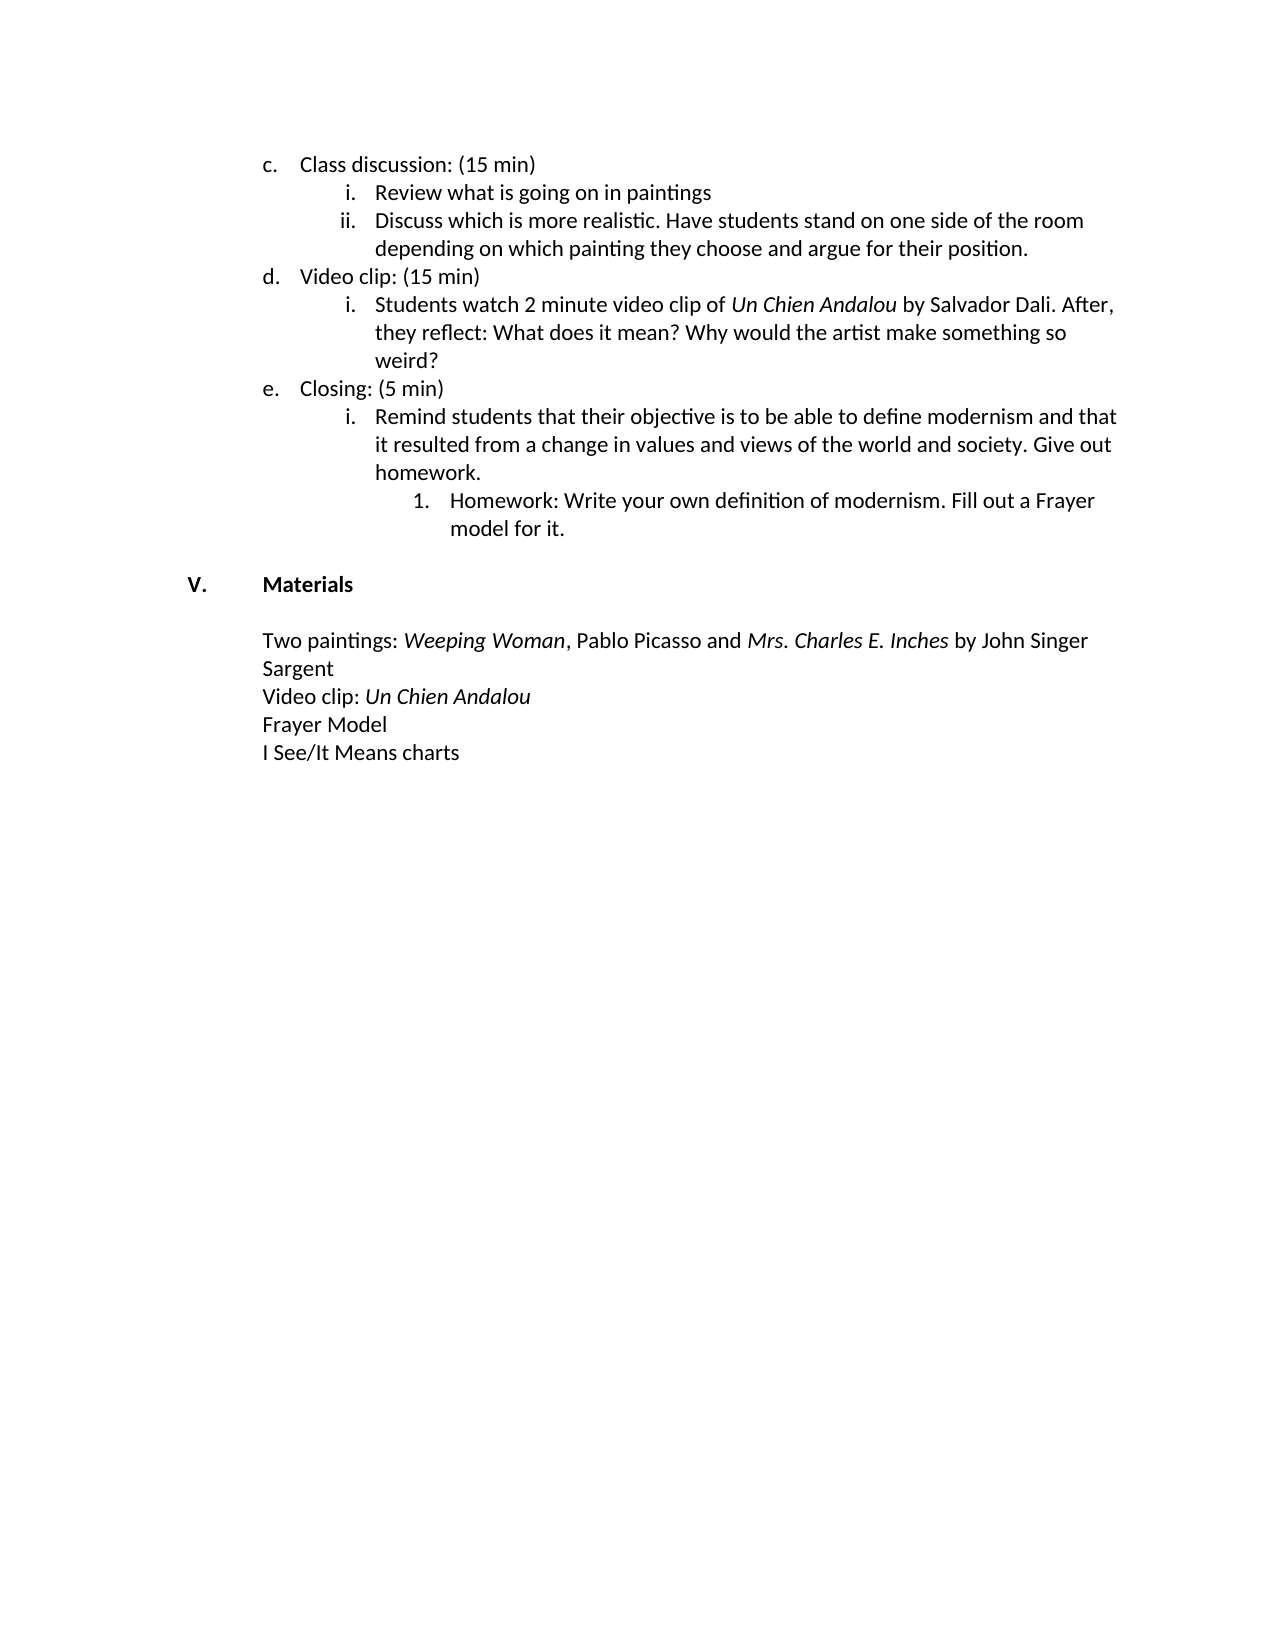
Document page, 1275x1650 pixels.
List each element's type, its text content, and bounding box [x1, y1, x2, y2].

list Closing: (5 min) [262, 374, 1125, 402]
text Video clip: Un Chien Andalou [262, 682, 1125, 710]
list Discuss which is more realistic. Have students stand on one side of the room depending on which painting they choose and argue for their position. [356, 206, 1125, 262]
list Video clip: (15 min) [262, 262, 1125, 290]
list Homework: Write your own definition of modernism. Fill out a Frayer model for it. [412, 486, 1125, 542]
text I See/It Means charts [262, 738, 1125, 766]
list Remind students that their objective is to be able to define modernism and that it resulted from a change in values and views of the world and society. Give out homework. [356, 402, 1125, 486]
text Frayer Model [262, 710, 1125, 738]
list Students watch 2 minute video clip of Un Chien Andalou by Salvador Dali. After, they reflect: What does it mean? Why would the artist make something so weird? [356, 290, 1125, 374]
text Two paintings: Weeping Woman, Pablo Picasso and Mrs. Charles E. Inches by John Singer Sargent [262, 626, 1125, 682]
list Review what is going on in paintings [356, 178, 1125, 206]
list Class discussion: (15 min) [262, 150, 1125, 178]
list Materials [187, 570, 1125, 598]
